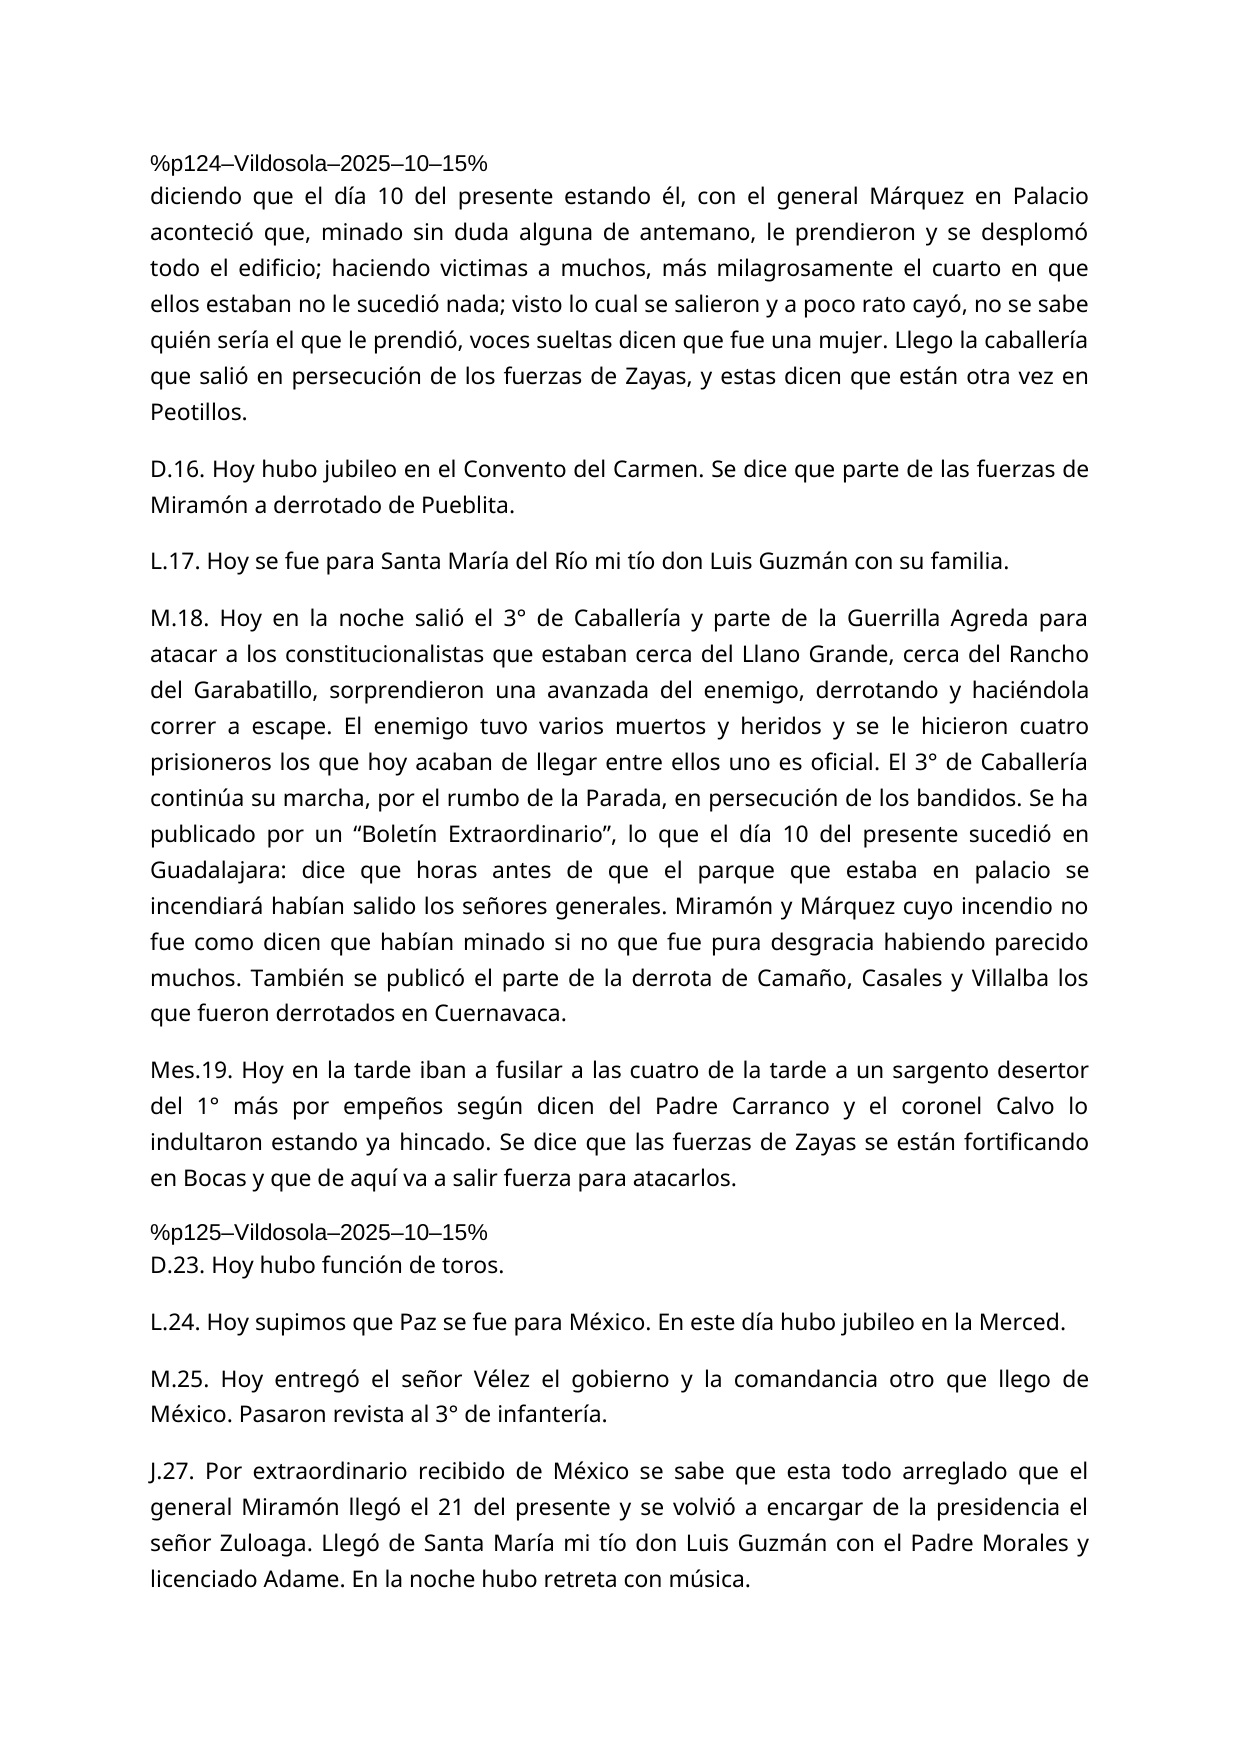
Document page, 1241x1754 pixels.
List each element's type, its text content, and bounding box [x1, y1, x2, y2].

text J.27. Por extraordinario recibido de México se sabe que esta todo arreglado que el general Miramón llegó el 21 del presente y se volvió a encargar de la presidencia el señor Zuloaga. Llegó de Santa María mi tío don Luis Guzmán con el Padre Morales y licenciado Adame. En la noche hubo retreta con música. [150, 1455, 1090, 1594]
text D.23. Hoy hubo función de toros. [150, 1249, 1090, 1280]
text M.18. Hoy en la noche salió el 3° de Caballería y parte de la Guerrilla Agreda para atacar a los constitucionalistas que estaban cerca del Llano Grande, cerca del Rancho del Garabatillo, sorprendieron una avanzada del enemigo, derrotando y haciéndola correr a escape. El enemigo tuvo varios muertos y heridos y se le hicieron cuatro prisioneros los que hoy acaban de llegar entre ellos uno es oficial. El 3° de Caballería continúa su marcha, por el rumbo de la Parada, en persecución de los bandidos. Se ha publicado por un “Boletín Extraordinario”, lo que el día 10 del presente sucedió en Guadalajara: dice que horas antes de que el parque que estaba en palacio se incendiará habían salido los señores generales. Miramón y Márquez cuyo incendio no fue como dicen que habían minado si no que fue pura desgracia habiendo parecido muchos. También se publicó el parte de la derrota de Camaño, Casales y Villalba los que fueron derrotados en Cuernavaca. [150, 602, 1090, 1029]
text Mes.19. Hoy en la tarde iban a fusilar a las cuatro de la tarde a un sargento desertor del 1° más por empeños según dicen del Padre Carranco y el coronel Calvo lo indultaron estando ya hincado. Se dice que las fuerzas de Zayas se están fortificando en Bocas y que de aquí va a salir fuerza para atacarlos. [150, 1054, 1090, 1193]
text M.25. Hoy entregó el señor Vélez el gobierno y la comandancia otro que llego de México. Pasaron revista al 3° de infantería. [150, 1362, 1090, 1430]
text %p124–Vildosola–2025–10–15% [150, 150, 1090, 176]
text %p125–Vildosola–2025–10–15% [150, 1219, 1090, 1245]
text L.24. Hoy supimos que Paz se fue para México. En este día hubo jubileo en la Merced. [150, 1306, 1090, 1337]
text D.16. Hoy hubo jubileo en el Convento del Carmen. Se dice que parte de las fuerzas de Miramón a derrotado de Pueblita. [150, 453, 1090, 520]
text diciendo que el día 10 del presente estando él, con el general Márquez en Palacio aconteció que, minado sin duda alguna de antemano, le prendieron y se desplomó todo el edificio; haciendo victimas a muchos, más milagrosamente el cuarto en que ellos estaban no le sucedió nada; visto lo cual se salieron y a poco rato cayó, no se sabe quién sería el que le prendió, voces sueltas dicen que fue una mujer. Llego la caballería que salió en persecución de los fuerzas de Zayas, y estas dicen que están otra vez en Peotillos. [150, 180, 1090, 427]
text L.17. Hoy se fue para Santa María del Río mi tío don Luis Guzmán con su familia. [150, 545, 1090, 577]
